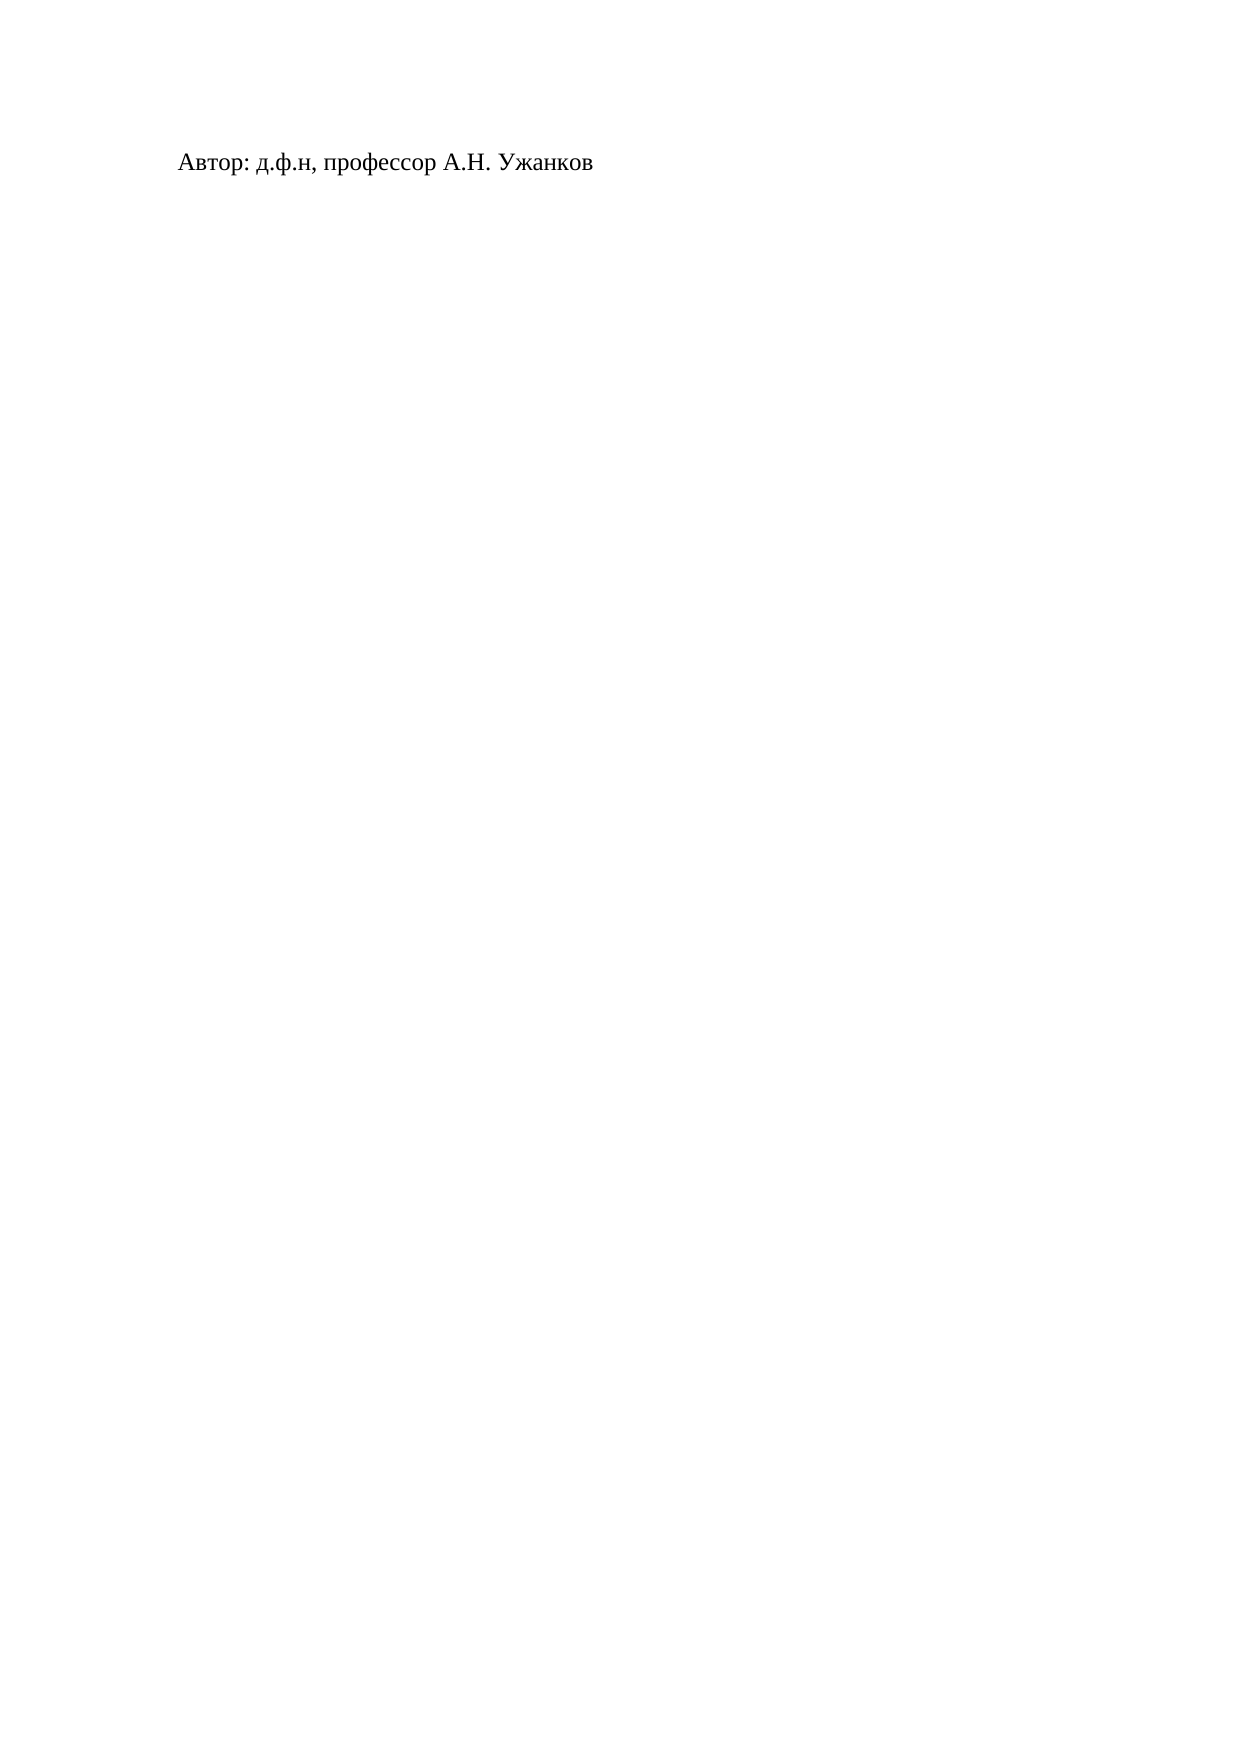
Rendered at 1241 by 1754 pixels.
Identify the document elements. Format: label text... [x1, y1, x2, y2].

text Автор: д.ф.н, профессор А.Н. Ужанков [177, 147, 1152, 176]
